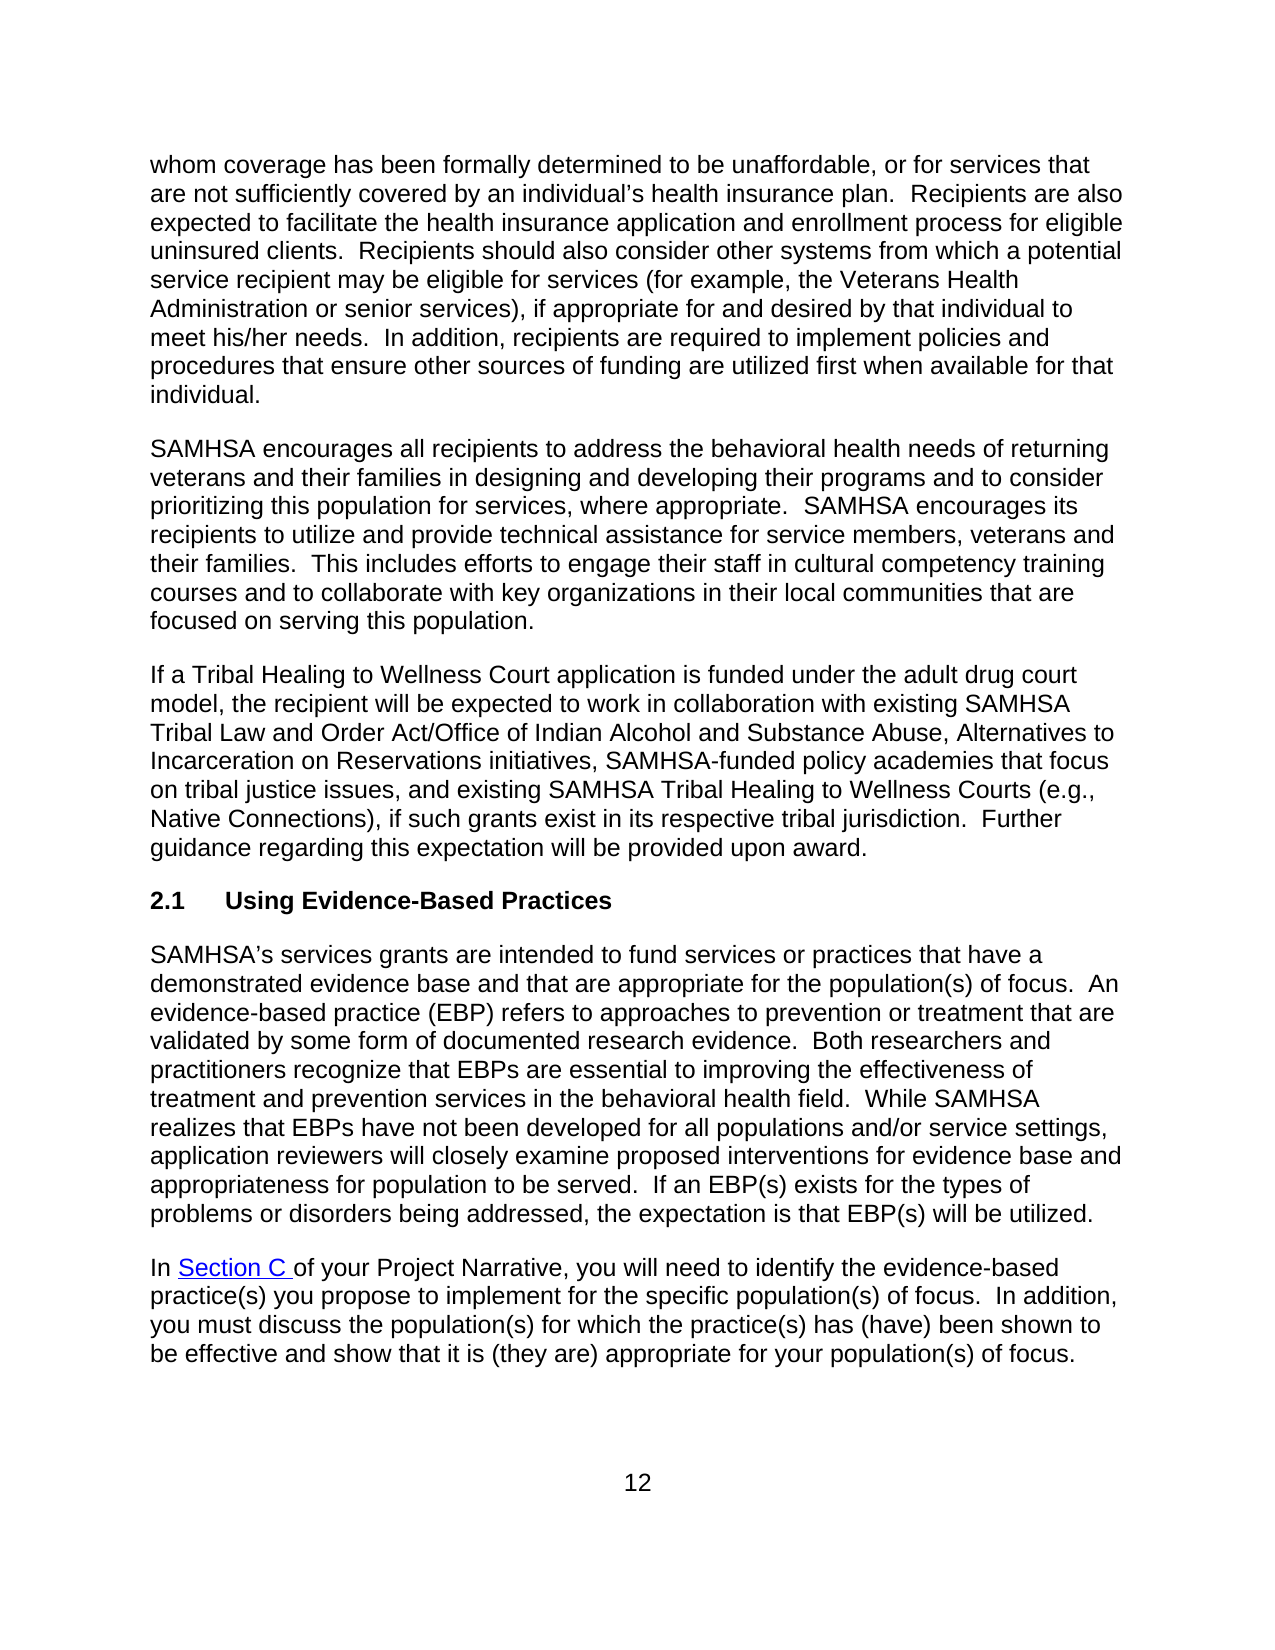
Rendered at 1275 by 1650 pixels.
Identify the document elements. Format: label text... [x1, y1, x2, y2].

text SAMHSA encourages all recipients to address the behavioral health needs of returning veterans and their families in designing and developing their programs and to consider prioritizing this population for services, where appropriate. SAMHSA encourages its recipients to utilize and provide technical assistance for service members, veterans and their families. This includes efforts to engage their staff in cultural competency training courses and to collaborate with key organizations in their local communities that are focused on serving this population. [150, 434, 1125, 635]
text If a Tribal Healing to Wellness Court application is funded under the adult drug court model, the recipient will be expected to work in collaboration with existing SAMHSA Tribal Law and Order Act/Office of Indian Alcohol and Substance Abuse, Alternatives to Incarceration on Reservations initiatives, SAMHSA-funded policy academies that focus on tribal justice issues, and existing SAMHSA Tribal Healing to Wellness Courts (e.g., Native Connections), if such grants exist in its respective tribal jurisdiction. Further guidance regarding this expectation will be provided upon award. [150, 660, 1125, 861]
text In Section C of your Project Narrative, you will need to identify the evidence-based practice(s) you propose to implement for the specific population(s) of focus. In addition, you must discuss the population(s) for which the practice(s) has (have) been shown to be effective and show that it is (they are) appropriate for your population(s) of focus. [150, 1252, 1125, 1367]
text Recipients must utilize third party and other revenue realized from provision of services to the extent possible and use SAMHSA grant funds only for services to individuals who are not covered by public or commercial health insurance programs, individuals for whom coverage has been formally determined to be unaffordable, or for services that are not sufficiently covered by an individual’s health insurance plan. Recipients are also expected to facilitate the health insurance application and enrollment process for eligible uninsured clients. Recipients should also consider other systems from which a potential service recipient may be eligible for services (for example, the Veterans Health Administration or senior services), if appropriate for and desired by that individual to meet his/her needs. In addition, recipients are required to implement policies and procedures that ensure other sources of funding are utilized first when available for that individual. [150, 150, 1125, 409]
text SAMHSA’s services grants are intended to fund services or practices that have a demonstrated evidence base and that are appropriate for the population(s) of focus. An evidence-based practice (EBP) refers to approaches to prevention or treatment that are validated by some form of documented research evidence. Both researchers and practitioners recognize that EBPs are essential to improving the effectiveness of treatment and prevention services in the behavioral health field. While SAMHSA realizes that EBPs have not been developed for all populations and/or service settings, application reviewers will closely examine proposed interventions for evidence base and appropriateness for population to be served. If an EBP(s) exists for the types of problems or disorders being addressed, the expectation is that EBP(s) will be utilized. [150, 940, 1125, 1227]
subtitle 2.1 Using Evidence-Based Practices [150, 886, 1125, 915]
